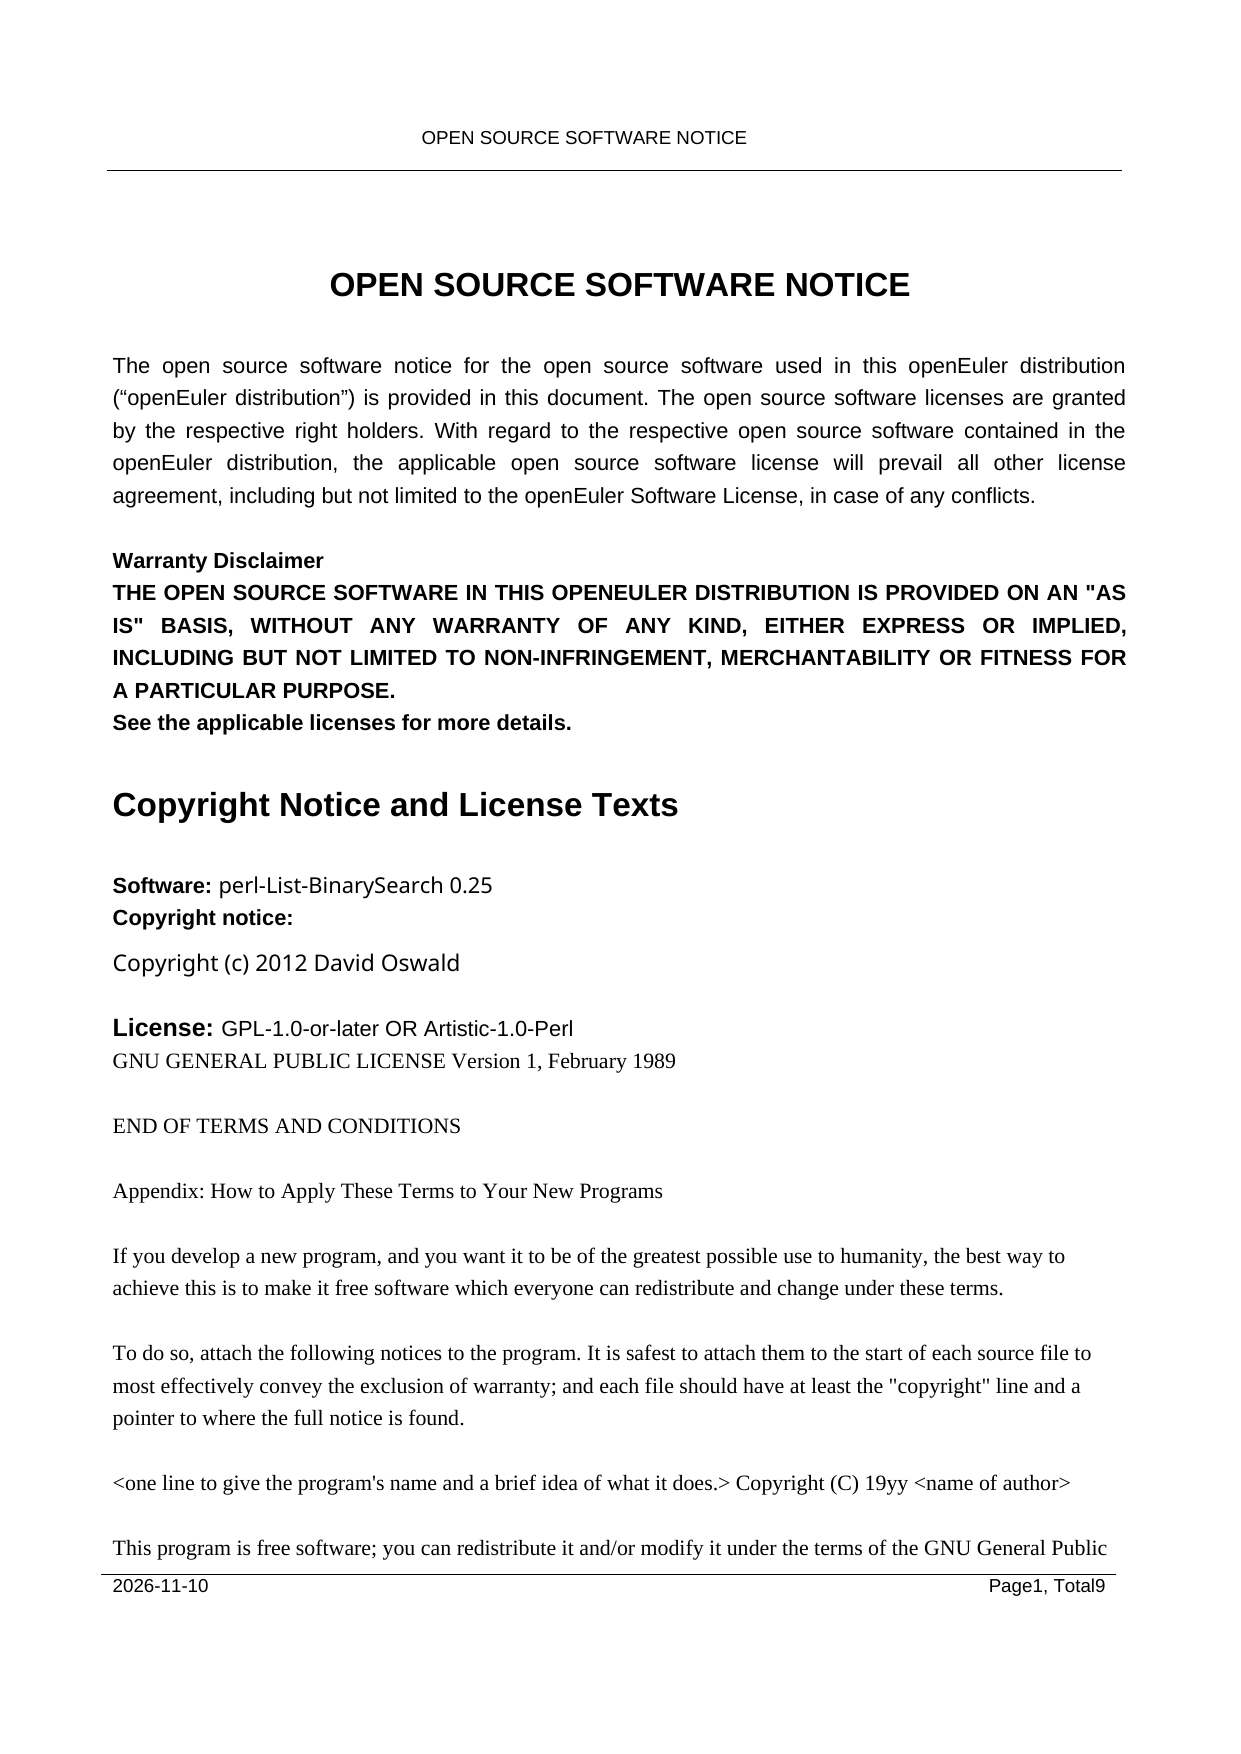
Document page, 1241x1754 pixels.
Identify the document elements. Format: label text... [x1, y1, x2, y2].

text Copyright Notice and License Texts [112, 771, 1128, 836]
text OPEN SOURCE SOFTWARE NOTICE [112, 251, 1128, 316]
text Warranty Disclaimer [112, 544, 1128, 576]
title Software: perl-List-BinarySearch 0.25 [112, 869, 1128, 901]
text The open source software notice for the open source software used in this openEuler distribution (“openEuler distribution”) is provided in this document. The open source software licenses are granted by the respective right holders. With regard to the respective open source software contained in the openEuler distribution, the applicable open source software license will prevail all other license agreement, including but not limited to the openEuler Software License, in case of any conflicts. [112, 349, 1128, 511]
text Copyright notice: [112, 901, 1128, 934]
text Copyright (c) 2012 David Oswald [112, 947, 1128, 1012]
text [112, 1044, 1128, 1564]
text License: GPL-1.0-or-later OR Artistic-1.0-Perl [112, 1012, 1128, 1044]
text THE OPEN SOURCE SOFTWARE IN THIS OPENEULER DISTRIBUTION IS PROVIDED ON AN "AS IS" BASIS, WITHOUT ANY WARRANTY OF ANY KIND, EITHER EXPRESS OR IMPLIED, INCLUDING BUT NOT LIMITED TO NON-INFRINGEMENT, MERCHANTABILITY OR FITNESS FOR A PARTICULAR PURPOSE. See the applicable licenses for more details. [112, 576, 1128, 739]
